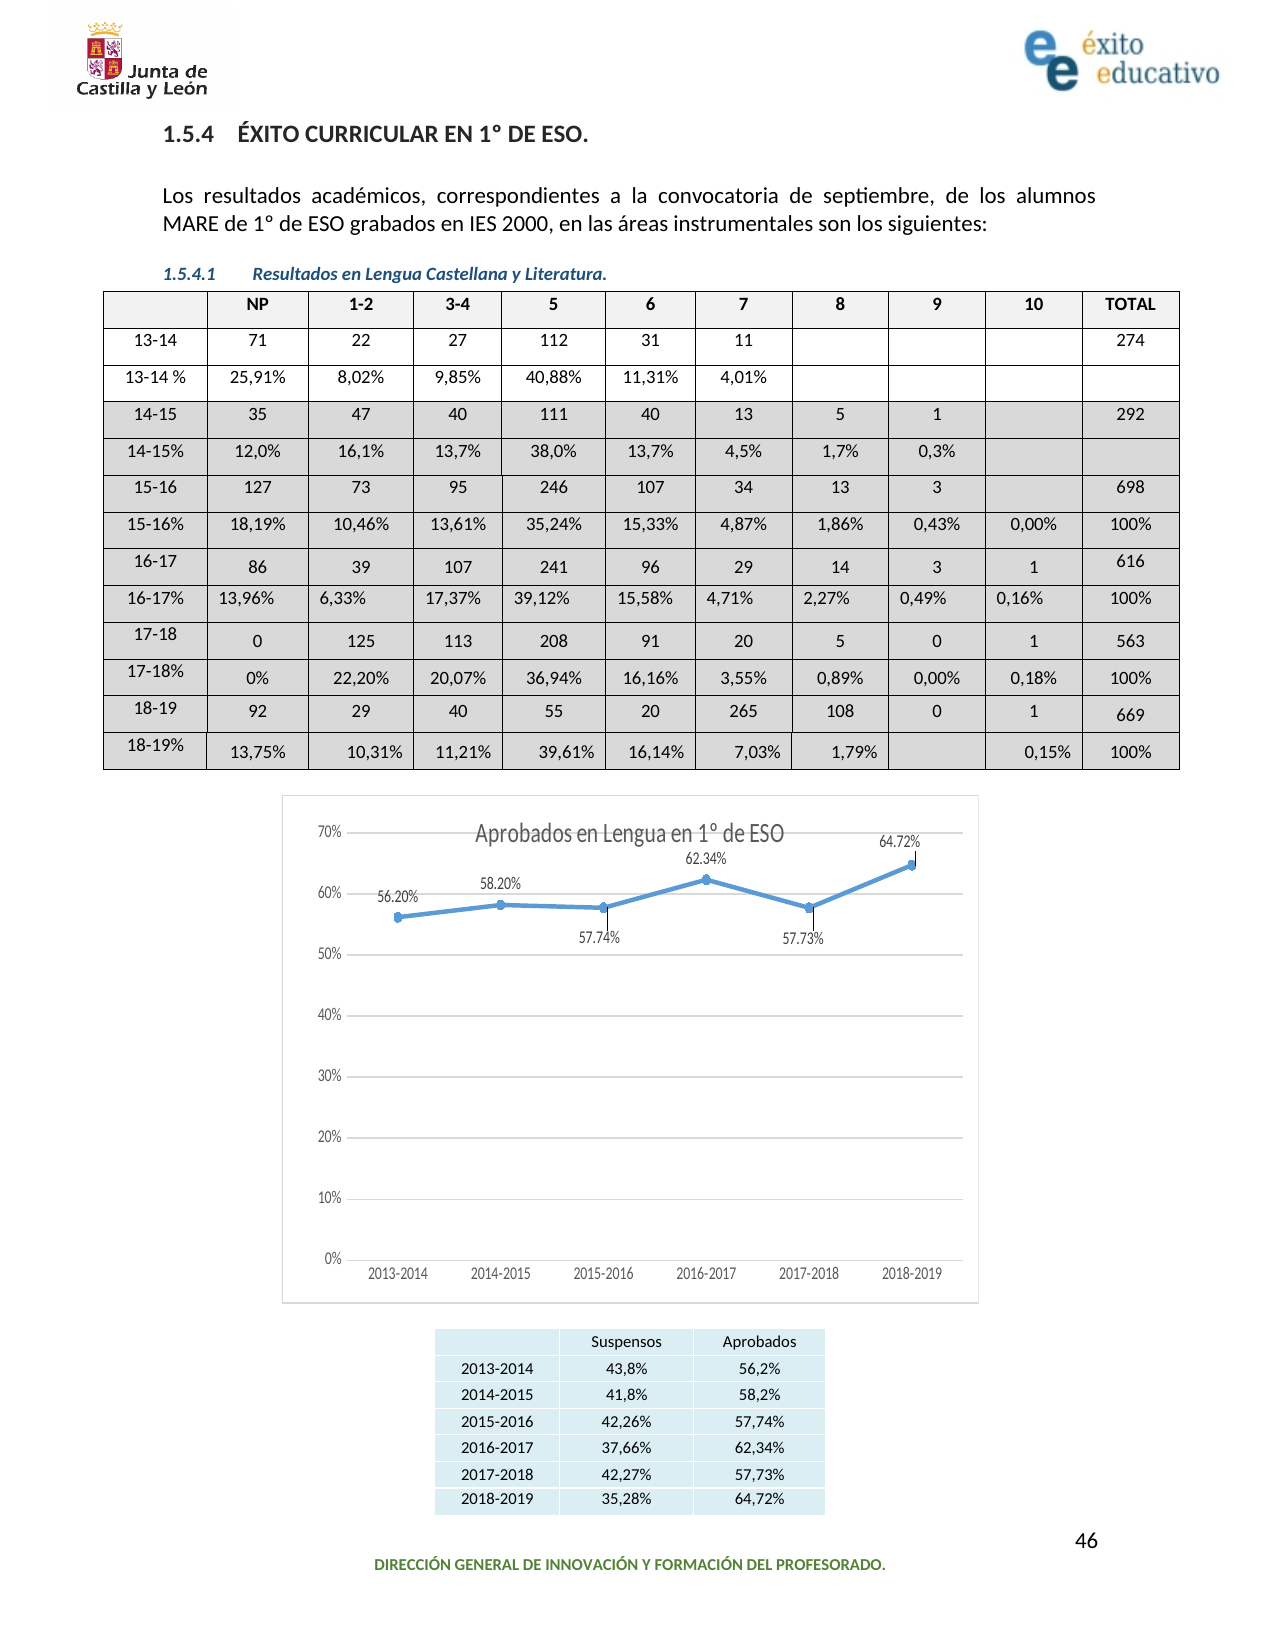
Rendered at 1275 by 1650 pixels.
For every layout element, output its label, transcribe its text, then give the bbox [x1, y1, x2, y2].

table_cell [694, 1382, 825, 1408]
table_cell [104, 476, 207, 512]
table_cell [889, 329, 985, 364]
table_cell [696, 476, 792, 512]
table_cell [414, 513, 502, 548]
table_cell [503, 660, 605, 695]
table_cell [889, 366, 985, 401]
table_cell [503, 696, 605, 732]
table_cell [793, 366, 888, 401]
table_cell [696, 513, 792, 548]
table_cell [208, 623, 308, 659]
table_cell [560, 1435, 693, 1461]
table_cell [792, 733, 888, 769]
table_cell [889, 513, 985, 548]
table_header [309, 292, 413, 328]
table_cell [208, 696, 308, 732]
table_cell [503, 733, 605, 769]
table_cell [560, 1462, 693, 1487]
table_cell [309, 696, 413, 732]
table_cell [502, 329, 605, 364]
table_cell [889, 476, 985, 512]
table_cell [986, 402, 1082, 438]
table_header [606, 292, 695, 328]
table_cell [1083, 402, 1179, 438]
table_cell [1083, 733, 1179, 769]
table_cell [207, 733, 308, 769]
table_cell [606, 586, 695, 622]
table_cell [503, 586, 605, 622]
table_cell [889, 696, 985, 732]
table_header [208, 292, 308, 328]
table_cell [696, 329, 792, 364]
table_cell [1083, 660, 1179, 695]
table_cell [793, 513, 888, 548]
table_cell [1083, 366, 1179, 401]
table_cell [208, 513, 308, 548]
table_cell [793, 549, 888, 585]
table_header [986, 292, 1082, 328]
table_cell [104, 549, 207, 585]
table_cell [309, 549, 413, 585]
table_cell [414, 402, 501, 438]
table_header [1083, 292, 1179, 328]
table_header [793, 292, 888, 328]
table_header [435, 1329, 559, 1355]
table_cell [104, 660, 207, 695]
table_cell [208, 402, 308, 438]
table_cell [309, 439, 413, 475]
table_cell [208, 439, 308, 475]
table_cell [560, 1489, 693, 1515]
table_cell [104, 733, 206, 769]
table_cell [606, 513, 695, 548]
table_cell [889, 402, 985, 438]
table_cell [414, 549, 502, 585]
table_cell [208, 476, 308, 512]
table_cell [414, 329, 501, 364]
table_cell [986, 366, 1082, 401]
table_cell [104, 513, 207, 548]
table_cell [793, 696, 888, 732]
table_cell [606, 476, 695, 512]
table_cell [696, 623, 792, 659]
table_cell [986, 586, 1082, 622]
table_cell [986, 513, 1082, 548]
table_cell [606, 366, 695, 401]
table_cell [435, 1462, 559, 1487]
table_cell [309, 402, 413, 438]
subtitle ÉXITO CURRICULAR EN 1º DE ESO. [162, 118, 1098, 149]
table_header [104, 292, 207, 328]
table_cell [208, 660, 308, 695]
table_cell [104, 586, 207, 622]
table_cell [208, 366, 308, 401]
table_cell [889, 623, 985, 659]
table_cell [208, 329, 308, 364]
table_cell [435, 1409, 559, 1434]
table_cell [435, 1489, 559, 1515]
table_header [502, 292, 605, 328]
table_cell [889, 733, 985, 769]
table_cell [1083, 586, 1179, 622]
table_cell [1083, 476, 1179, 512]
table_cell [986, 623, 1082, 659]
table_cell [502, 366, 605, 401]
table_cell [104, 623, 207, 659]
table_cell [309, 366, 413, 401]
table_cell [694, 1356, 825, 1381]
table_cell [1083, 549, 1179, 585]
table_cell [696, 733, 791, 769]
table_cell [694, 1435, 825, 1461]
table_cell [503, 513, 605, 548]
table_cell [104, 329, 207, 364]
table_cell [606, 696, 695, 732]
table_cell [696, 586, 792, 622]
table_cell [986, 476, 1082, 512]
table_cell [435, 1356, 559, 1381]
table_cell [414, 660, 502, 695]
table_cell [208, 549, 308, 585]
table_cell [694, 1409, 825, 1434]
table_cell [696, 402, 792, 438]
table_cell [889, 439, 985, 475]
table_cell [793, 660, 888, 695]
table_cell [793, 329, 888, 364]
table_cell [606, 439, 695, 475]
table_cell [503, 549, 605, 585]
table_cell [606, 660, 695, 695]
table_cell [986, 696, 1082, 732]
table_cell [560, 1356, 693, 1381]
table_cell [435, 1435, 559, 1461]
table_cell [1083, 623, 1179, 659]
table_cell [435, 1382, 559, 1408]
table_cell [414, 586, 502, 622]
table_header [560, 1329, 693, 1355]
picture [1008, 23, 1236, 99]
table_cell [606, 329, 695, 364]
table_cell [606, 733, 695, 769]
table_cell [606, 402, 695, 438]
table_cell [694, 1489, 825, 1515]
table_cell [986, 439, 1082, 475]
text Los resultados académicos, correspondientes a la convocatoria de septiembre, de los alumnos MARE de 1º de ESO grabados en IES 2000, en las áreas instrumentales son los siguientes: [162, 181, 1098, 237]
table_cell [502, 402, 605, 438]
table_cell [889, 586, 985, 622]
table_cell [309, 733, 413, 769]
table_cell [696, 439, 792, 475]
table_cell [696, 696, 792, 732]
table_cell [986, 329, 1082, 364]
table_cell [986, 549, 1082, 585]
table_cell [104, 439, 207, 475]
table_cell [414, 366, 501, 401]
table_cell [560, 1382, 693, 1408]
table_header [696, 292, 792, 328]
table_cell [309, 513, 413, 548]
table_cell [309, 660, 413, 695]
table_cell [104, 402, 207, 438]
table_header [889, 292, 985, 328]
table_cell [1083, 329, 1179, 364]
picture [47, 6, 235, 111]
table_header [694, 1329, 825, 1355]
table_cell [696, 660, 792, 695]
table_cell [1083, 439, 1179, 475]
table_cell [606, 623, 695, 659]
subtitle Resultados en Lengua Castellana y Literatura. [162, 262, 1098, 285]
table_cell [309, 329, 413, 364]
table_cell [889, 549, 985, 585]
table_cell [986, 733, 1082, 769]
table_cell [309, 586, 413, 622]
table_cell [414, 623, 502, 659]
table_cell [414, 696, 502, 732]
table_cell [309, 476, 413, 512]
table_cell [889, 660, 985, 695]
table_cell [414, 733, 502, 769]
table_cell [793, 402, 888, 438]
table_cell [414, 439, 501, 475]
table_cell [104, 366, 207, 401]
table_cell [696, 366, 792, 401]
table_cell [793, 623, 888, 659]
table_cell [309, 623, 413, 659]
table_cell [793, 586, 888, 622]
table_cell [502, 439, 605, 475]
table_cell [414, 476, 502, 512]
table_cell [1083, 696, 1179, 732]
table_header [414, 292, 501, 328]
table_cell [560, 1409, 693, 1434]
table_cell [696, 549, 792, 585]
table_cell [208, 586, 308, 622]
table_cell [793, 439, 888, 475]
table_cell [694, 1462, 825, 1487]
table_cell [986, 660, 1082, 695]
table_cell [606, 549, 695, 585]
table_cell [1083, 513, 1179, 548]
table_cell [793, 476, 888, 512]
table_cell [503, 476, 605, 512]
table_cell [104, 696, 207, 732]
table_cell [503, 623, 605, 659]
